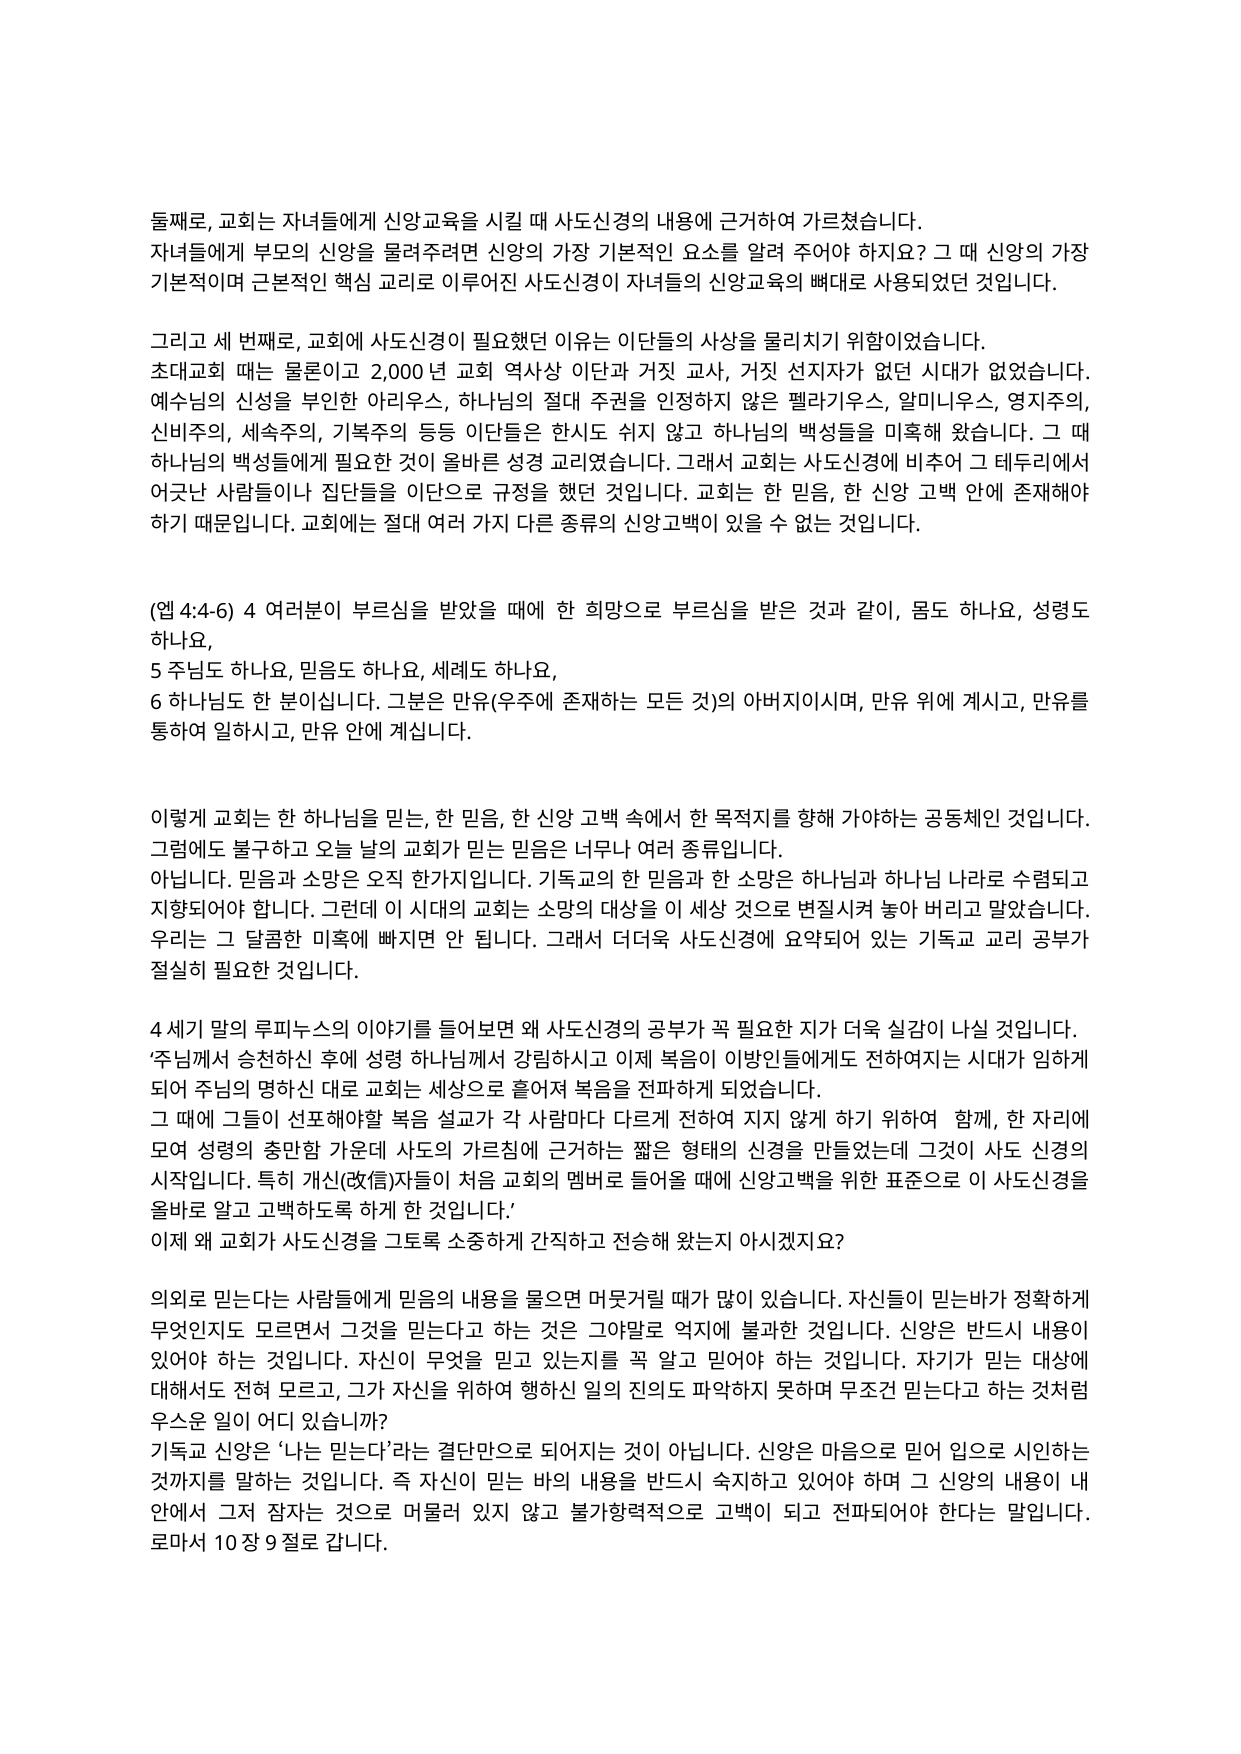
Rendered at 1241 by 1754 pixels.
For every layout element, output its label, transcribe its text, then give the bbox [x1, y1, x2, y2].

text 이렇게 교회는 한 하나님을 믿는, 한 믿음, 한 신앙 고백 속에서 한 목적지를 향해 가야하는 공동체인 것입니다. 그럼에도 불구하고 오늘 날의 교회가 믿는 믿음은 너무나 여러 종류입니다. [150, 802, 1090, 863]
text 초대교회 때는 물론이고 2,000년 교회 역사상 이단과 거짓 교사, 거짓 선지자가 없던 시대가 없었습니다. 예수님의 신성을 부인한 아리우스, 하나님의 절대 주권을 인정하지 않은 펠라기우스, 알미니우스, 영지주의, 신비주의, 세속주의, 기복주의 등등 이단들은 한시도 쉬지 않고 하나님의 백성들을 미혹해 왔습니다. 그 때 하나님의 백성들에게 필요한 것이 올바른 성경 교리였습니다. 그래서 교회는 사도신경에 비추어 그 테두리에서 어긋난 사람들이나 집단들을 이단으로 규정을 했던 것입니다. 교회는 한 믿음, 한 신앙 고백 안에 존재해야 하기 때문입니다. 교회에는 절대 여러 가지 다른 종류의 신앙고백이 있을 수 없는 것입니다. [150, 355, 1090, 537]
text 둘째로, 교회는 자녀들에게 신앙교육을 시킬 때 사도신경의 내용에 근거하여 가르쳤습니다. [150, 206, 1090, 236]
text 4세기 말의 루피누스의 이야기를 들어보면 왜 사도신경의 공부가 꼭 필요한 지가 더욱 실감이 나실 것입니다. [150, 1013, 1090, 1043]
text 의외로 믿는다는 사람들에게 믿음의 내용을 물으면 머뭇거릴 때가 많이 있습니다. 자신들이 믿는바가 정확하게 무엇인지도 모르면서 그것을 믿는다고 하는 것은 그야말로 억지에 불과한 것입니다. 신앙은 반드시 내용이 있어야 하는 것입니다. 자신이 무엇을 믿고 있는지를 꼭 알고 믿어야 하는 것입니다. 자기가 믿는 대상에 대해서도 전혀 모르고, 그가 자신을 위하여 행하신 일의 진의도 파악하지 못하며 무조건 믿는다고 하는 것처럼 우스운 일이 어디 있습니까? [150, 1284, 1090, 1435]
text 이제 왜 교회가 사도신경을 그토록 소중하게 간직하고 전승해 왔는지 아시겠지요? [150, 1225, 1090, 1255]
text 그리고 세 번째로, 교회에 사도신경이 필요했던 이유는 이단들의 사상을 물리치기 위함이었습니다. [150, 325, 1090, 355]
text ‘주님께서 승천하신 후에 성령 하나님께서 강림하시고 이제 복음이 이방인들에게도 전하여지는 시대가 임하게 되어 주님의 명하신 대로 교회는 세상으로 흩어져 복음을 전파하게 되었습니다. [150, 1043, 1090, 1104]
text (엡4:4-6) 4 여러분이 부르심을 받았을 때에 한 희망으로 부르심을 받은 것과 같이, 몸도 하나요, 성령도 하나요, [150, 594, 1090, 655]
text 5 주님도 하나요, 믿음도 하나요, 세례도 하나요, [150, 655, 1090, 685]
text 6 하나님도 한 분이십니다. 그분은 만유(우주에 존재하는 모든 것)의 아버지이시며, 만유 위에 계시고, 만유를 통하여 일하시고, 만유 안에 계십니다. [150, 685, 1090, 746]
text 아닙니다. 믿음과 소망은 오직 한가지입니다. 기독교의 한 믿음과 한 소망은 하나님과 하나님 나라로 수렴되고 지향되어야 합니다. 그런데 이 시대의 교회는 소망의 대상을 이 세상 것으로 변질시켜 놓아 버리고 말았습니다. 우리는 그 달콤한 미혹에 빠지면 안 됩니다. 그래서 더더욱 사도신경에 요약되어 있는 기독교 교리 공부가 절실히 필요한 것입니다. [150, 863, 1090, 984]
text 그 때에 그들이 선포해야할 복음 설교가 각 사람마다 다르게 전하여 지지 않게 하기 위하여 함께, 한 자리에 모여 성령의 충만함 가운데 사도의 가르침에 근거하는 짧은 형태의 신경을 만들었는데 그것이 사도 신경의 시작입니다. 특히 개신(改信)자들이 처음 교회의 멤버로 들어올 때에 신앙고백을 위한 표준으로 이 사도신경을 올바로 알고 고백하도록 하게 한 것입니다.’ [150, 1104, 1090, 1225]
text 기독교 신앙은 ‘나는 믿는다’라는 결단만으로 되어지는 것이 아닙니다. 신앙은 마음으로 믿어 입으로 시인하는 것까지를 말하는 것입니다. 즉 자신이 믿는 바의 내용을 반드시 숙지하고 있어야 하며 그 신앙의 내용이 내 안에서 그저 잠자는 것으로 머물러 있지 않고 불가항력적으로 고백이 되고 전파되어야 한다는 말입니다. 로마서 10장9절로 갑니다. [150, 1435, 1090, 1556]
text 자녀들에게 부모의 신앙을 물려주려면 신앙의 가장 기본적인 요소를 알려 주어야 하지요? 그 때 신앙의 가장 기본적이며 근본적인 핵심 교리로 이루어진 사도신경이 자녀들의 신앙교육의 뼈대로 사용되었던 것입니다. [150, 236, 1090, 297]
